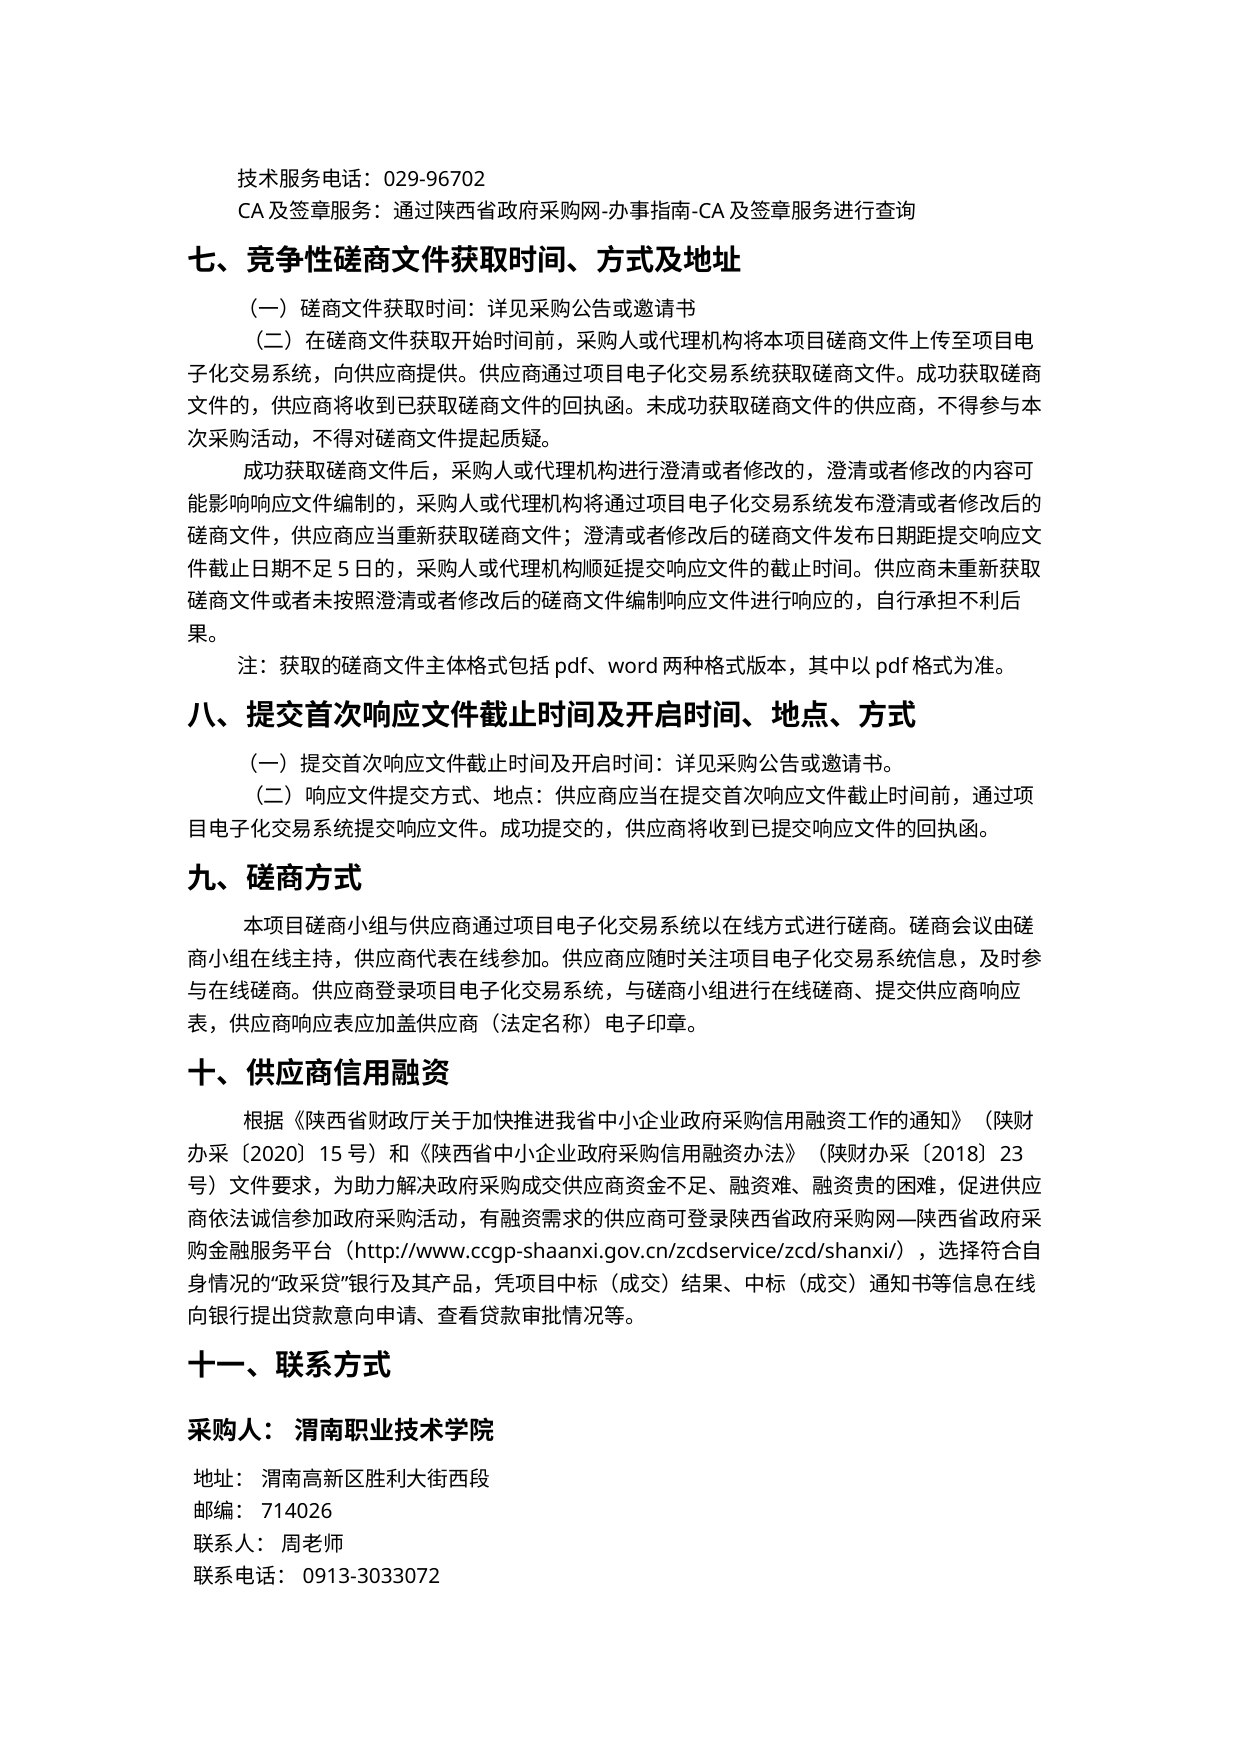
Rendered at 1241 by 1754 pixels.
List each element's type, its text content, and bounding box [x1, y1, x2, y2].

text （二）响应文件提交方式、地点：供应商应当在提交首次响应文件截止时间前，通过项目电子化交易系统提交响应文件。成功提交的，供应商将收到已提交响应文件的回执函。 [187, 779, 1053, 844]
text 联系电话： 0913-3033072 [187, 1559, 1053, 1592]
text 技术服务电话：029-96702 [187, 162, 1053, 194]
text 地址： 渭南高新区胜利大街西段 [187, 1462, 1053, 1494]
text 八、提交首次响应文件截止时间及开启时间、地点、方式 [187, 682, 1053, 747]
text （二）在磋商文件获取开始时间前，采购人或代理机构将本项目磋商文件上传至项目电子化交易系统，向供应商提供。供应商通过项目电子化交易系统获取磋商文件。成功获取磋商文件的，供应商将收到已获取磋商文件的回执函。未成功获取磋商文件的供应商，不得参与本次采购活动，不得对磋商文件提起质疑。 [187, 324, 1053, 454]
text 十、供应商信用融资 [187, 1039, 1053, 1104]
text 注：获取的磋商文件主体格式包括pdf、word两种格式版本，其中以pdf格式为准。 [187, 649, 1053, 682]
text 九、磋商方式 [187, 844, 1053, 909]
text 根据《陕西省财政厅关于加快推进我省中小企业政府采购信用融资工作的通知》（陕财办采〔2020〕15 号）和《陕西省中小企业政府采购信用融资办法》（陕财办采〔2018〕23 号）文件要求，为助力解决政府采购成交供应商资金不足、融资难、融资贵的困难，促进供应商依法诚信参加政府采购活动，有融资需求的供应商可登录陕西省政府采购网—陕西省政府采购金融服务平台（http://www.ccgp-shaanxi.gov.cn/zcdservice/zcd/shanxi/），选择符合自身情况的“政采贷”银行及其产品，凭项目中标（成交）结果、中标（成交）通知书等信息在线向银行提出贷款意向申请、查看贷款审批情况等。 [187, 1104, 1053, 1332]
text （一）提交首次响应文件截止时间及开启时间：详见采购公告或邀请书。 [187, 747, 1053, 779]
text 采购人： 渭南职业技术学院 [187, 1397, 1053, 1462]
text CA及签章服务：通过陕西省政府采购网-办事指南-CA及签章服务进行查询 [187, 194, 1053, 227]
text 联系人： 周老师 [187, 1527, 1053, 1559]
text 七、竞争性磋商文件获取时间、方式及地址 [187, 227, 1053, 292]
text 邮编： 714026 [187, 1494, 1053, 1527]
text 成功获取磋商文件后，采购人或代理机构进行澄清或者修改的，澄清或者修改的内容可能影响响应文件编制的，采购人或代理机构将通过项目电子化交易系统发布澄清或者修改后的磋商文件，供应商应当重新获取磋商文件；澄清或者修改后的磋商文件发布日期距提交响应文件截止日期不足5日的，采购人或代理机构顺延提交响应文件的截止时间。供应商未重新获取磋商文件或者未按照澄清或者修改后的磋商文件编制响应文件进行响应的，自行承担不利后果。 [187, 454, 1053, 649]
text 本项目磋商小组与供应商通过项目电子化交易系统以在线方式进行磋商。磋商会议由磋商小组在线主持，供应商代表在线参加。供应商应随时关注项目电子化交易系统信息，及时参与在线磋商。供应商登录项目电子化交易系统，与磋商小组进行在线磋商、提交供应商响应表，供应商响应表应加盖供应商（法定名称）电子印章。 [187, 909, 1053, 1039]
text 十一、联系方式 [187, 1332, 1053, 1397]
text （一）磋商文件获取时间：详见采购公告或邀请书 [187, 292, 1053, 324]
